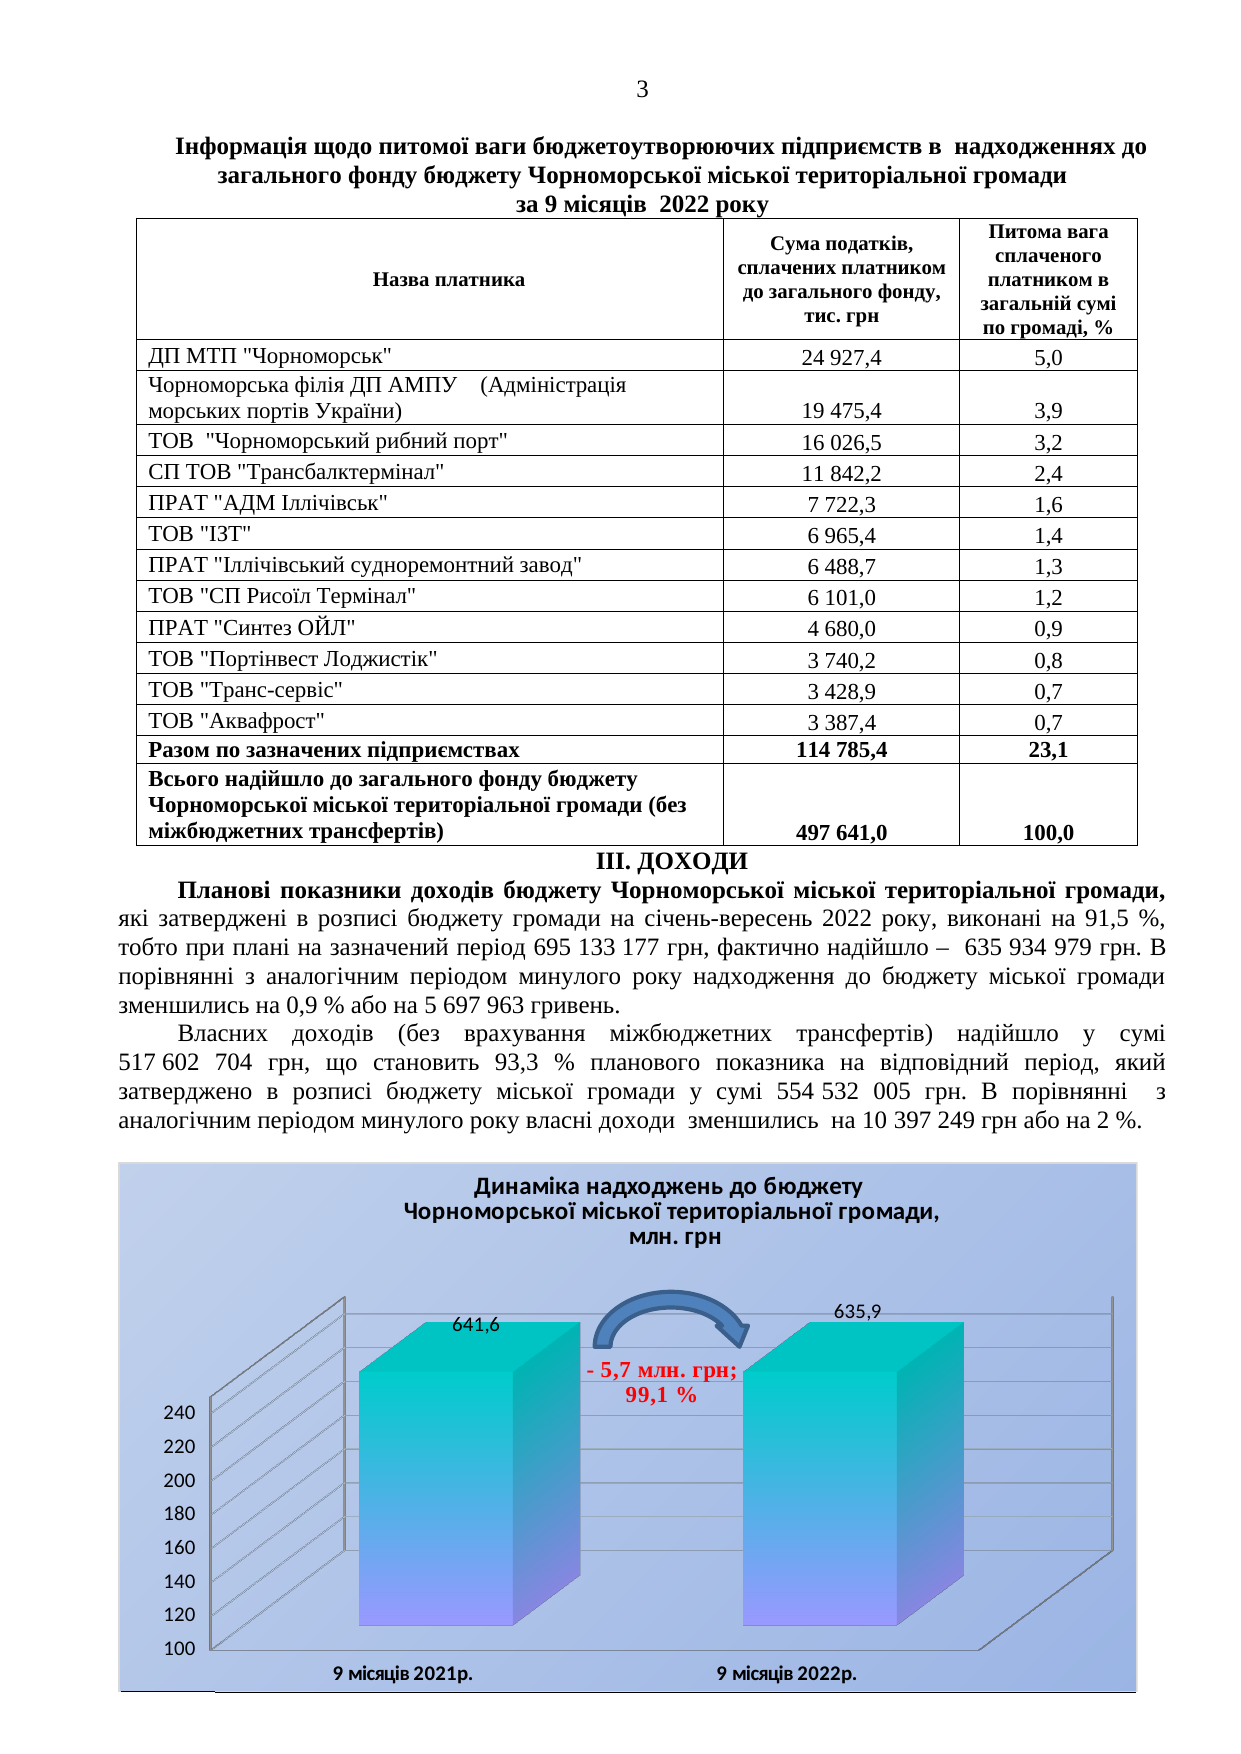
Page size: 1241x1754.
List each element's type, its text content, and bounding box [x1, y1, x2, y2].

text Інформація щодо питомої ваги бюджетоутворюючих підприємств в надходженнях до загального фонду бюджету Чорноморської міської територіальної громади за 9 місяців 2022 року [118, 131, 1167, 218]
text Власних доходів (без врахування міжбюджетних трансфертів) надійшло у сумі 517 602 704 грн, що становить 93,3 % планового показника на відповідний період, який затверджено в розписі бюджету міської громади у сумі 554 532 005 грн. В порівнянні з аналогічним періодом минулого року власні доходи зменшились на 10 397 249 грн або на 2 %. [118, 1018, 1167, 1133]
table_header Питома вага сплаченого платником в загальній сумі по громаді, % [960, 219, 1137, 339]
text ІІІ. ДОХОДИ [118, 846, 1167, 875]
table_cell 6 488,7 [724, 550, 959, 579]
table_cell ТОВ "Чорноморський рибний порт" [137, 425, 723, 455]
table_header Сума податків, сплачених платником до загального фонду, тис. грн [724, 219, 959, 339]
table_cell 1,2 [960, 581, 1137, 611]
table_cell Чорноморська філія ДП АМПУ (Адміністрація морських портів України) [137, 371, 723, 424]
table_cell ДП МТП "Чорноморськ" [137, 340, 723, 370]
table_cell 100,0 [960, 764, 1137, 845]
table_cell ПРАТ "Синтез ОЙЛ" [137, 612, 723, 642]
table_cell Всього надійшло до загального фонду бюджету Чорноморської міської територіальної громади (без міжбюджетних трансфертів) [137, 764, 723, 845]
table_cell 19 475,4 [724, 371, 959, 424]
table_cell ПРАТ "Іллічівський судноремонтний завод" [137, 550, 723, 579]
table_cell 2,4 [960, 456, 1137, 486]
table_cell 114 785,4 [724, 736, 959, 763]
table_cell 23,1 [960, 736, 1137, 763]
table_cell СП ТОВ "Трансбалктермінал" [137, 456, 723, 486]
table_cell 24 927,4 [724, 340, 959, 370]
table_cell 3 428,9 [724, 674, 959, 704]
table_cell 1,3 [960, 550, 1137, 579]
table_cell 3,9 [960, 371, 1137, 424]
table_cell 16 026,5 [724, 425, 959, 455]
table_cell ТОВ "Аквафрост" [137, 705, 723, 735]
table_cell 6 101,0 [724, 581, 959, 611]
table_cell ТОВ "Транс-сервіс" [137, 674, 723, 704]
table_cell 11 842,2 [724, 456, 959, 486]
table_cell ТОВ "СП Рисоїл Термінал" [137, 581, 723, 611]
table_cell Разом по зазначених підприємствах [137, 736, 723, 763]
table_cell ТОВ "Портінвест Лоджистік" [137, 643, 723, 673]
table_cell 0,7 [960, 674, 1137, 704]
table_header Назва платника [137, 219, 723, 339]
table_cell 1,4 [960, 518, 1137, 548]
table_cell 0,8 [960, 643, 1137, 673]
table_cell 5,0 [960, 340, 1137, 370]
table_cell ПРАТ "АДМ Іллічівськ" [137, 487, 723, 517]
table_cell ТОВ "ІЗТ" [137, 518, 723, 548]
table_cell 4 680,0 [724, 612, 959, 642]
table_cell 3,2 [960, 425, 1137, 455]
table_cell 3 387,4 [724, 705, 959, 735]
text Планові показники доходів бюджету Чорноморської міської територіальної громади, які затверджені в розписі бюджету громади на січень-вересень 2022 року, виконані на 91,5 %, тобто при плані на зазначений період 695 133 177 грн, фактично надійшло – 635 934 979 грн. В порівнянні з аналогічним періодом минулого року надходження до бюджету міської громади зменшились на 0,9 % або на 5 697 963 гривень. [118, 875, 1167, 1018]
table_cell 0,9 [960, 612, 1137, 642]
table_cell 6 965,4 [724, 518, 959, 548]
table_cell 0,7 [960, 705, 1137, 735]
table_cell 3 740,2 [724, 643, 959, 673]
table_cell 497 641,0 [724, 764, 959, 845]
table_cell 7 722,3 [724, 487, 959, 517]
table_cell 1,6 [960, 487, 1137, 517]
